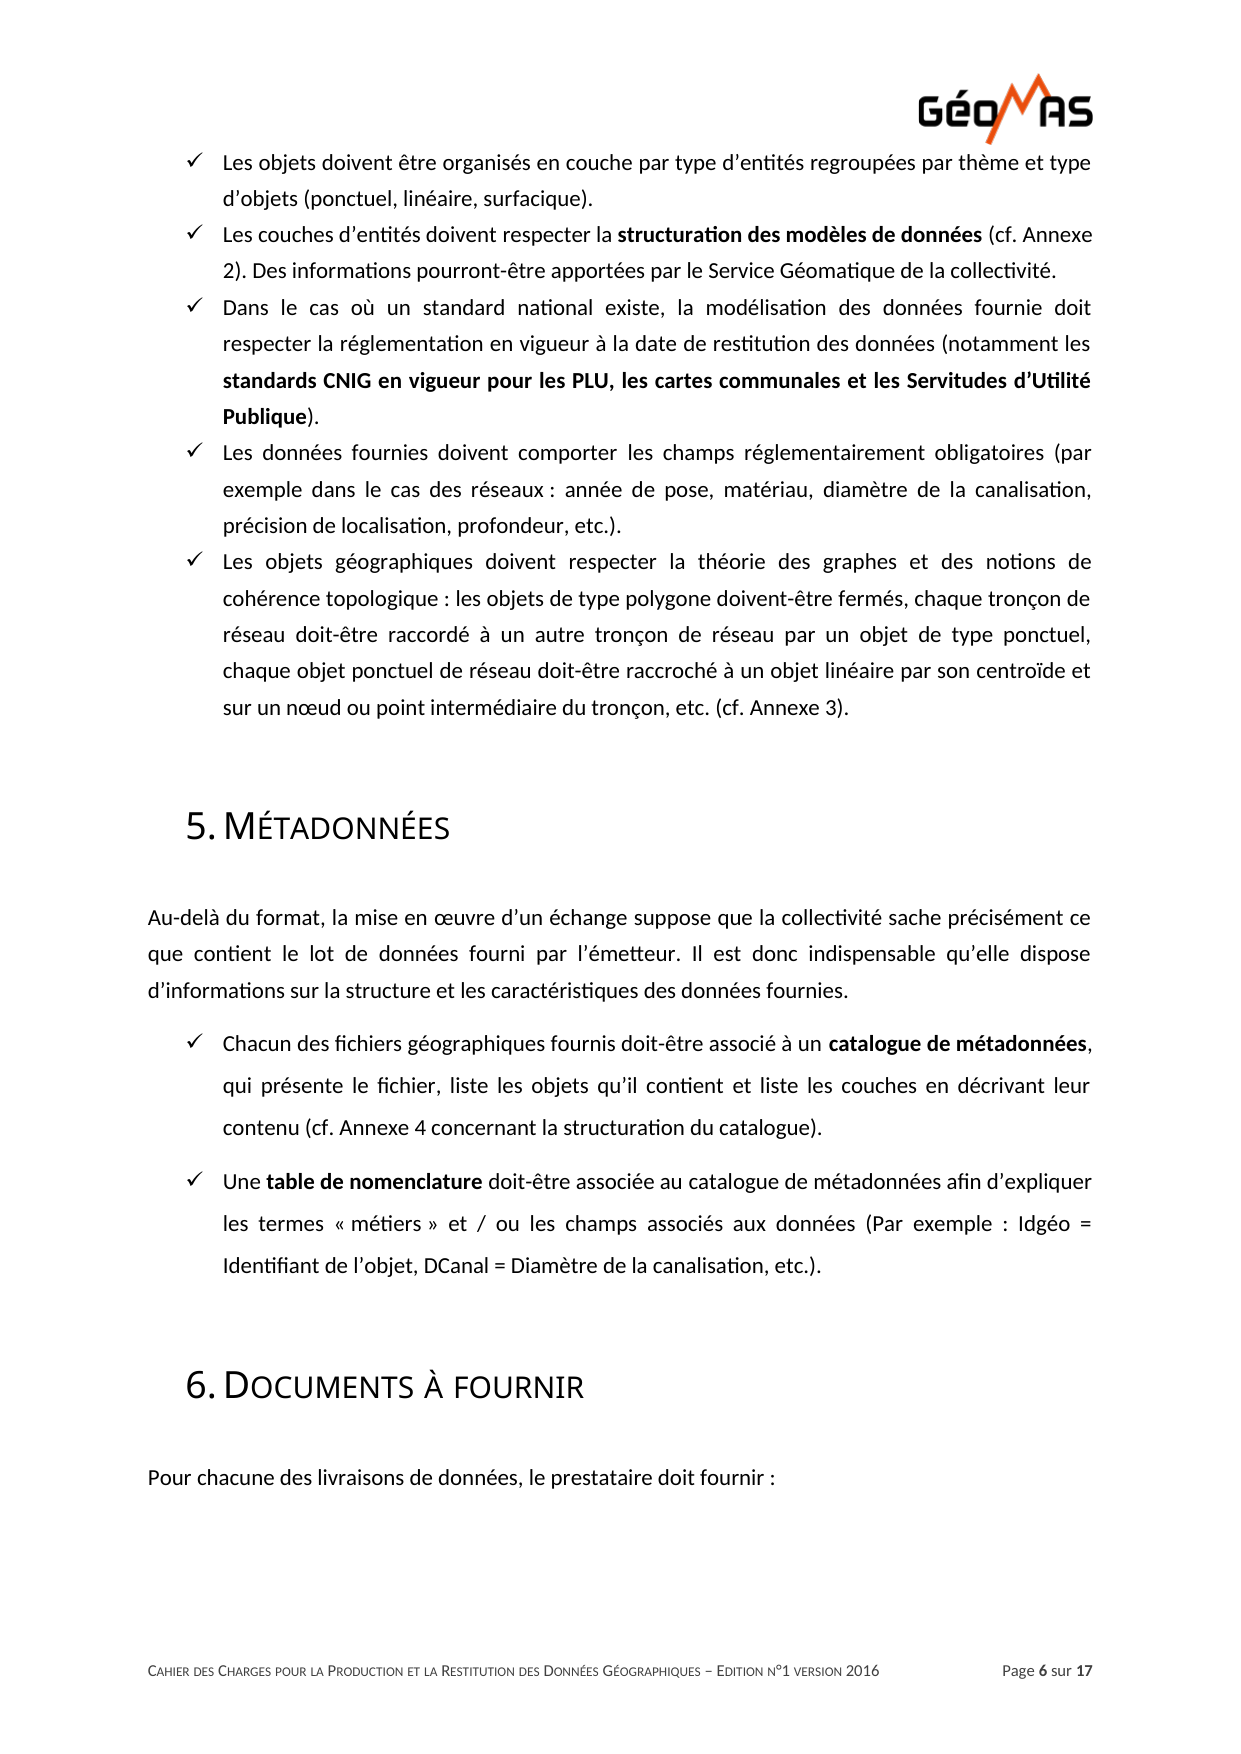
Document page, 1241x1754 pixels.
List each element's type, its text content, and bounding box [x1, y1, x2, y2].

text Au-delà du format, la mise en œuvre d’un échange suppose que la collectivité sache précisément ce que contient le lot de données fourni par l’émetteur. Il est donc indispensable qu’elle dispose d’informations sur la structure et les caractéristiques des données fournies. [148, 903, 1093, 1004]
list Dans le cas où un standard national existe, la modélisation des données fournie doit respecter la réglementation en vigueur à la date de restitution des données (notamment les standards CNIG en vigueur pour les PLU, les cartes communales et les Servitudes d’Utilité Publique). [185, 293, 1093, 430]
list Les couches d’entités doivent respecter la structuration des modèles de données (cf. Annexe 2). Des informations pourront-être apportées par le Service Géomatique de la collectivité. [185, 220, 1093, 285]
subtitle Métadonnées [185, 799, 1093, 850]
subtitle Documents à fournir [185, 1359, 1093, 1410]
text Pour chacune des livraisons de données, le prestataire doit fournir : [148, 1463, 1093, 1491]
list Chacun des fichiers géographiques fournis doit-être associé à un catalogue de métadonnées, qui présente le fichier, liste les objets qu’il contient et liste les couches en décrivant leur contenu (cf. Annexe 4 concernant la structuration du catalogue). [185, 1029, 1093, 1141]
list Les données fournies doivent comporter les champs réglementairement obligatoires (par exemple dans le cas des réseaux : année de pose, matériau, diamètre de la canalisation, précision de localisation, profondeur, etc.). [185, 438, 1093, 539]
list Une table de nomenclature doit-être associée au catalogue de métadonnées afin d’expliquer les termes « métiers » et / ou les champs associés aux données (Par exemple : Idgéo = Identifiant de l’objet, DCanal = Diamètre de la canalisation, etc.). [185, 1167, 1093, 1279]
list Les objets doivent être organisés en couche par type d’entités regroupées par thème et type d’objets (ponctuel, linéaire, surfacique). [185, 148, 1093, 212]
picture [918, 73, 1093, 145]
list Les objets géographiques doivent respecter la théorie des graphes et des notions de cohérence topologique : les objets de type polygone doivent-être fermés, chaque tronçon de réseau doit-être raccordé à un autre tronçon de réseau par un objet de type ponctuel, chaque objet ponctuel de réseau doit-être raccroché à un objet linéaire par son centroïde et sur un nœud ou point intermédiaire du tronçon, etc. (cf. Annexe 3). [185, 547, 1093, 721]
